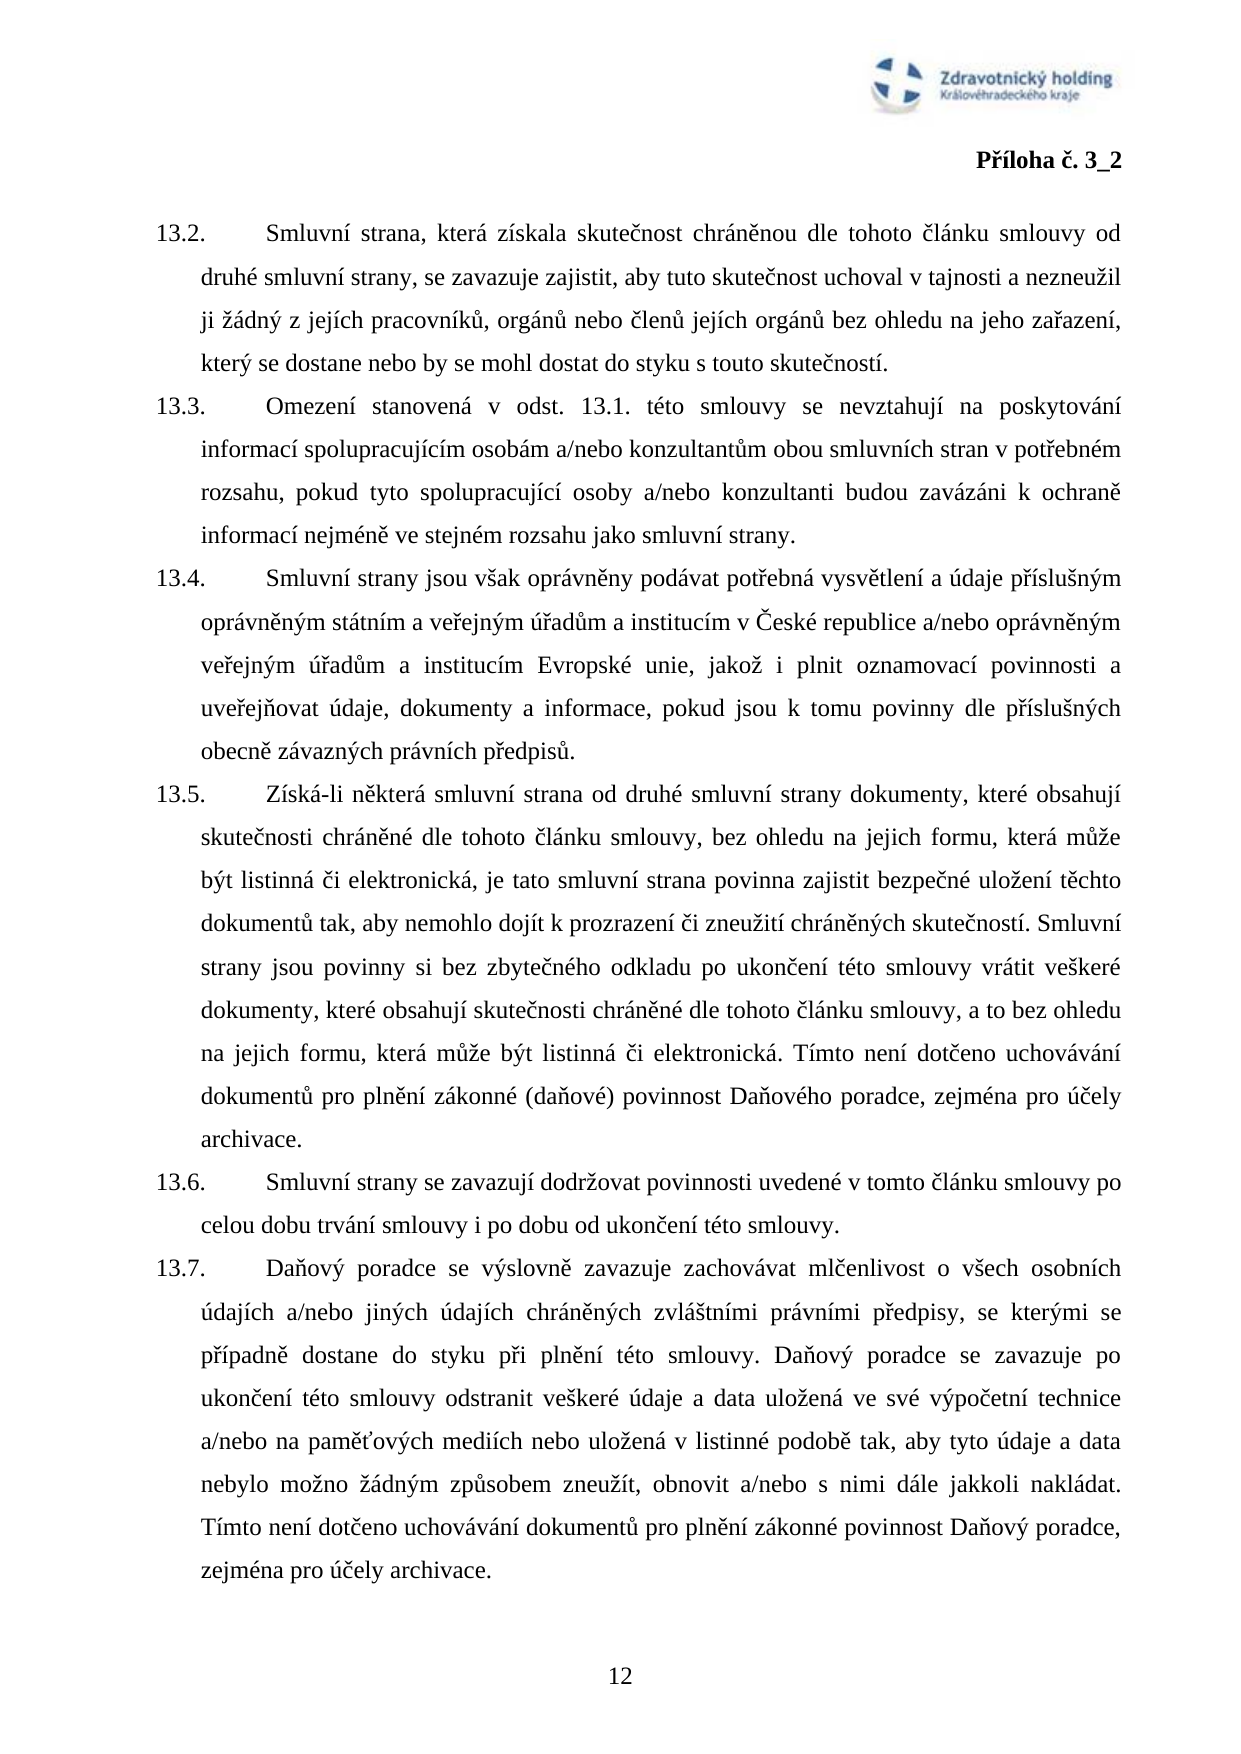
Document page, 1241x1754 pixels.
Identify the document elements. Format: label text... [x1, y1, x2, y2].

list Získá-li některá smluvní strana od druhé smluvní strany dokumenty, které obsahují skutečnosti chráněné dle tohoto článku smlouvy, bez ohledu na jejich formu, která může být listinná či elektronická, je tato smluvní strana povinna zajistit bezpečné uložení těchto dokumentů tak, aby nemohlo dojít k prozrazení či zneužití chráněných skutečností. Smluvní strany jsou povinny si bez zbytečného odkladu po ukončení této smlouvy vrátit veškeré dokumenty, které obsahují skutečnosti chráněné dle tohoto článku smlouvy, a to bez ohledu na jejich formu, která může být listinná či elektronická. Tímto není dotčeno uchovávání dokumentů pro plnění zákonné (daňové) povinnost Daňového poradce, zejména pro účely archivace. [156, 779, 1122, 1153]
list Omezení stanovená v odst. 13.1. této smlouvy se nevztahují na poskytování informací spolupracujícím osobám a/nebo konzultantům obou smluvních stran v potřebném rozsahu, pokud tyto spolupracující osoby a/nebo konzultanti budou zavázáni k ochraně informací nejméně ve stejném rozsahu jako smluvní strany. [156, 391, 1122, 549]
list Daňový poradce se výslovně zavazuje zachovávat mlčenlivost o všech osobních údajích a/nebo jiných údajích chráněných zvláštními právními předpisy, se kterými se případně dostane do styku při plnění této smlouvy. Daňový poradce se zavazuje po ukončení této smlouvy odstranit veškeré údaje a data uložená ve své výpočetní technice a/nebo na paměťových mediích nebo uložená v listinné podobě tak, aby tyto údaje a data nebylo možno žádným způsobem zneužít, obnovit a/nebo s nimi dále jakkoli nakládat. Tímto není dotčeno uchovávání dokumentů pro plnění zákonné povinnost Daňový poradce, zejména pro účely archivace. [156, 1253, 1122, 1584]
picture [846, 39, 1137, 133]
list Smluvní strany jsou však oprávněny podávat potřebná vysvětlení a údaje příslušným oprávněným státním a veřejným úřadům a institucím v České republice a/nebo oprávněným veřejným úřadům a institucím Evropské unie, jakož i plnit oznamovací povinnosti a uveřejňovat údaje, dokumenty a informace, pokud jsou k tomu povinny dle příslušných obecně závazných právních předpisů. [156, 563, 1122, 765]
list Smluvní strany se zavazují dodržovat povinnosti uvedené v tomto článku smlouvy po celou dobu trvání smlouvy i po dobu od ukončení této smlouvy. [156, 1167, 1122, 1239]
list Smluvní strana, která získala skutečnost chráněnou dle tohoto článku smlouvy od druhé smluvní strany, se zavazuje zajistit, aby tuto skutečnost uchoval v tajnosti a nezneužil ji žádný z jejích pracovníků, orgánů nebo členů jejích orgánů bez ohledu na jeho zařazení, který se dostane nebo by se mohl dostat do styku s touto skutečností. [156, 218, 1122, 377]
